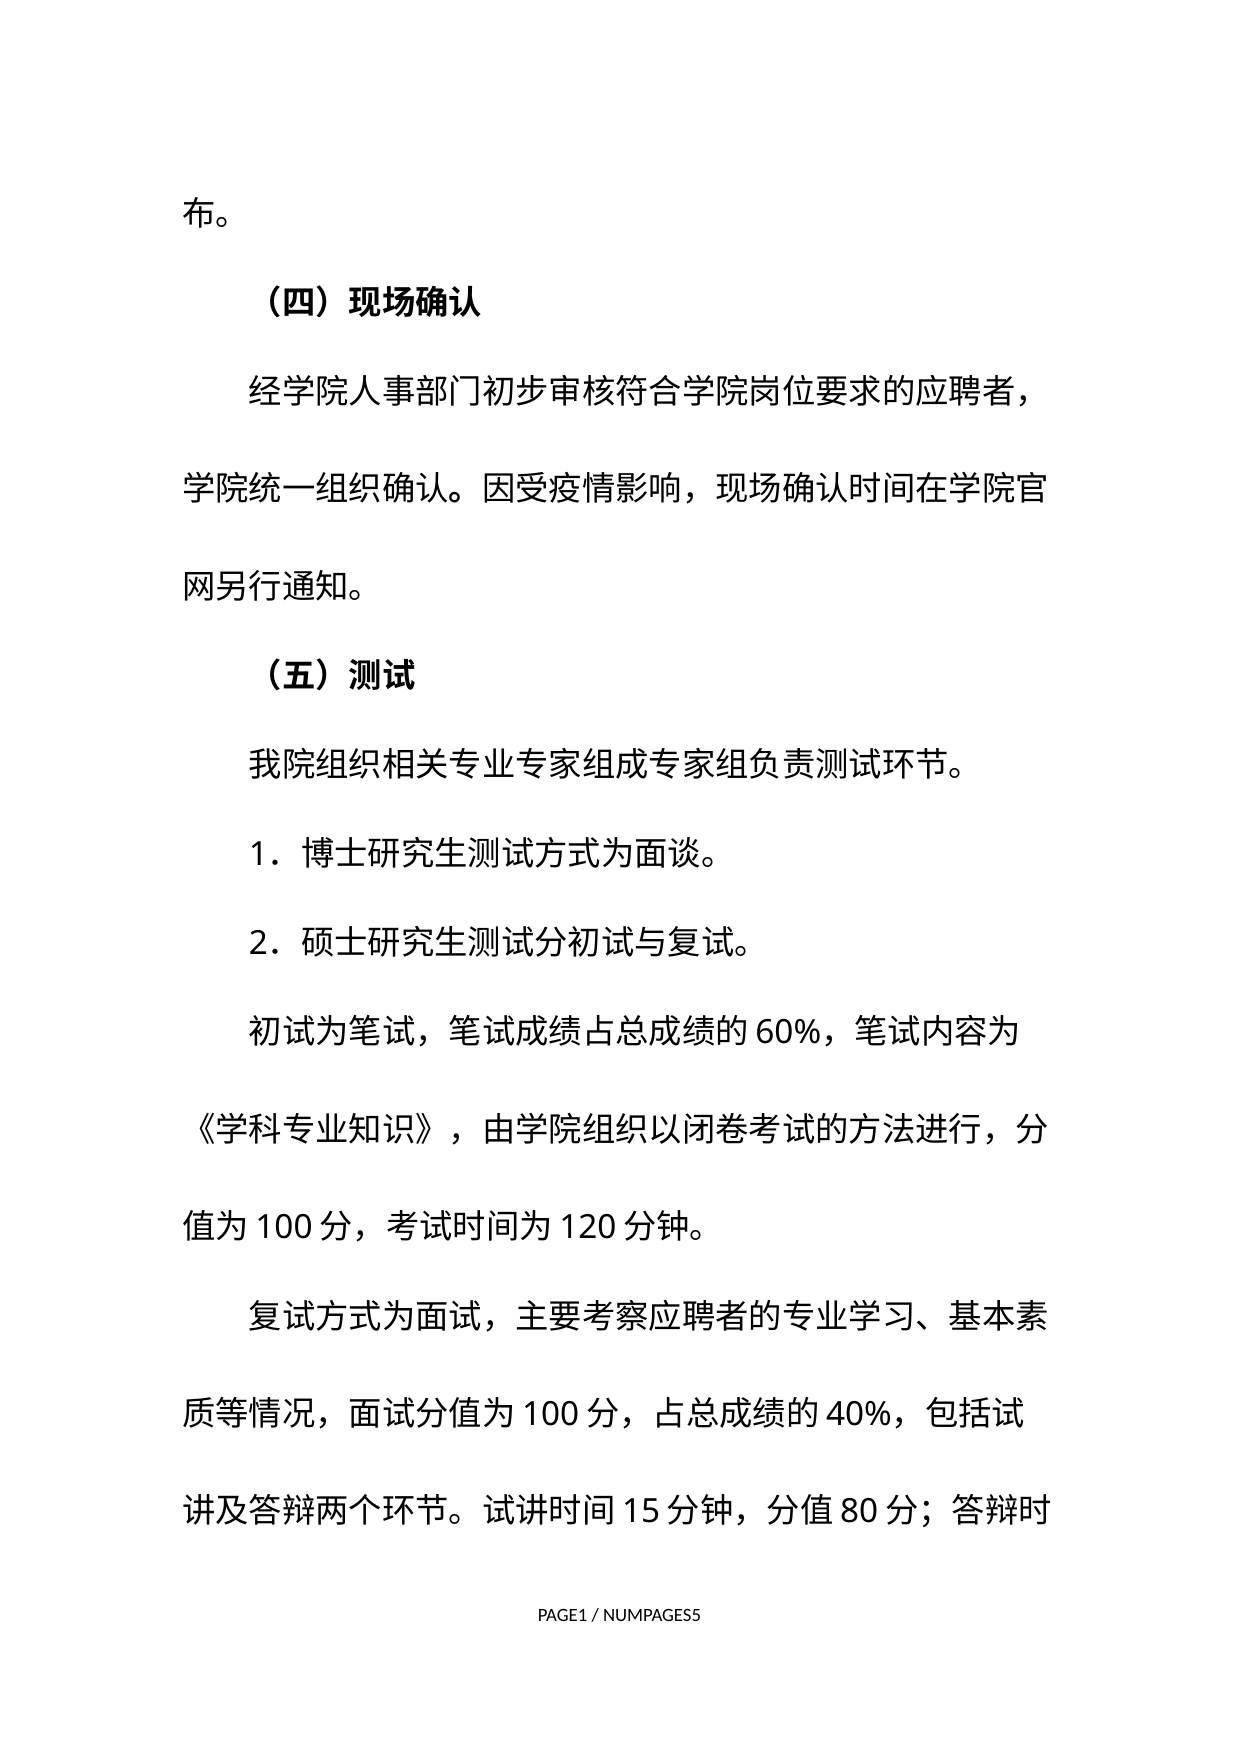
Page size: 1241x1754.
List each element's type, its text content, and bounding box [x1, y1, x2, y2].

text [182, 1281, 1053, 1541]
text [182, 178, 1053, 243]
text （四）现场确认 [248, 267, 1053, 332]
text 1．博士研究生测试方式为面谈。 [182, 818, 1053, 883]
text 经学院人事部门初步审核符合学院岗位要求的应聘者，学院统一组织确认。因受疫情影响，现场确认时间在学院官网另行通知。 [182, 356, 1053, 616]
text （五）测试 [182, 640, 1053, 705]
text 我院组织相关专业专家组成专家组负责测试环节。 [182, 729, 1053, 794]
text 初试为笔试，笔试成绩占总成绩的60%，笔试内容为《学科专业知识》，由学院组织以闭卷考试的方法进行，分值为100分，考试时间为120分钟。 [182, 997, 1053, 1257]
text 2．硕士研究生测试分初试与复试。 [182, 908, 1053, 973]
